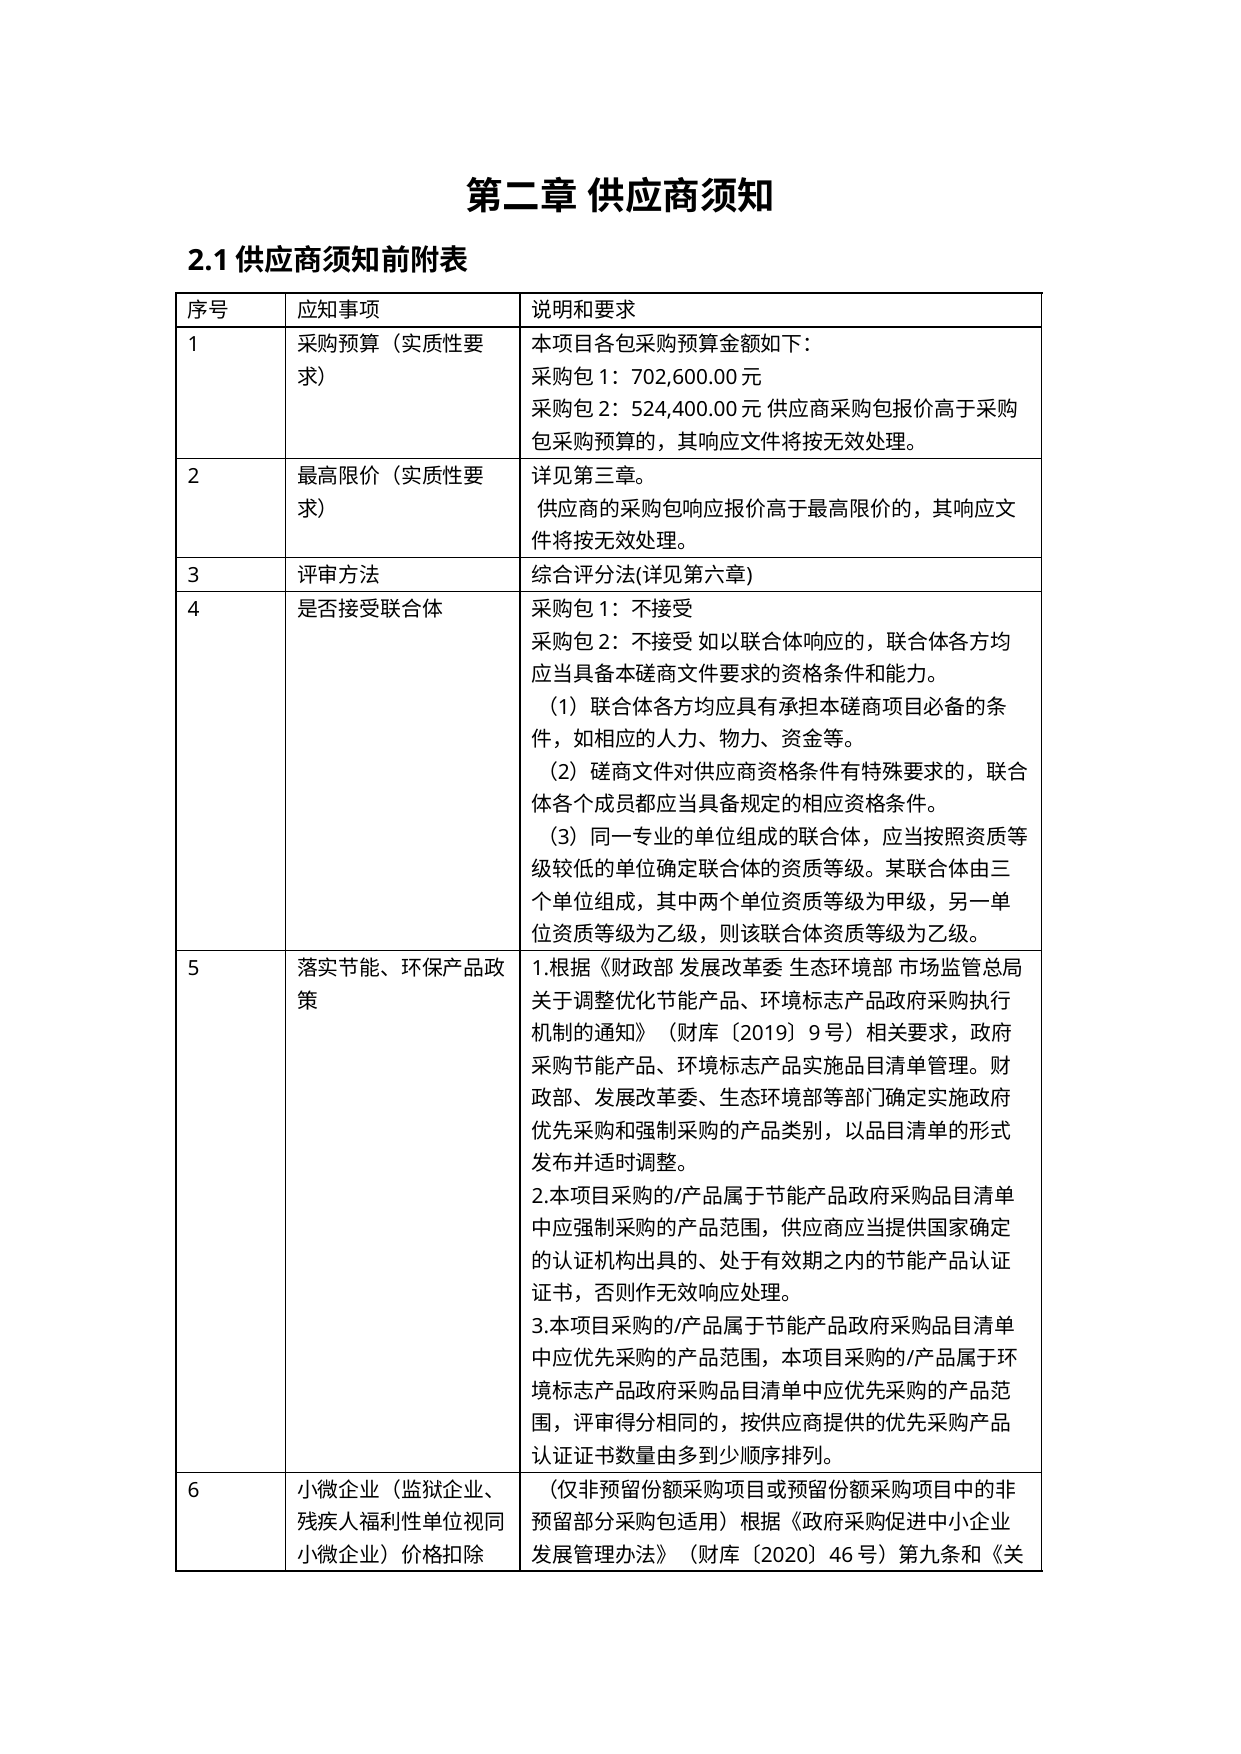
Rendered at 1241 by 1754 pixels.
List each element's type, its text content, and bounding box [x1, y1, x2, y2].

table_header 序号 [177, 294, 285, 326]
table_cell 3 [177, 558, 285, 591]
table_cell 2 [177, 459, 285, 557]
table_cell 详见第三章。 供应商的采购包响应报价高于最高限价的，其响应文件将按无效处理。 [521, 459, 1041, 557]
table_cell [521, 1473, 1041, 1570]
table_cell 落实节能、环保产品政策 [286, 951, 519, 1471]
table_header 说明和要求 [521, 294, 1041, 326]
text 第二章 供应商须知 [187, 162, 1053, 227]
table_cell 5 [177, 951, 285, 1471]
table_cell 综合评分法(详见第六章) [521, 558, 1041, 591]
text 2.1供应商须知前附表 [187, 227, 1053, 292]
table_cell 采购预算（实质性要求） [286, 328, 519, 458]
table_cell 6 [177, 1473, 285, 1570]
table_cell 4 [177, 592, 285, 950]
table_cell 是否接受联合体 [286, 592, 519, 950]
table_cell 评审方法 [286, 558, 519, 591]
table_cell 1 [177, 328, 285, 458]
table_cell 采购包1：不接受 采购包2：不接受 如以联合体响应的，联合体各方均应当具备本磋商文件要求的资格条件和能力。 （1）联合体各方均应具有承担本磋商项目必备的条件，如相应的人力、物力、资金等。 （2）磋商文件对供应商资格条件有特殊要求的，联合体各个成员都应当具备规定的相应资格条件。 （3）同一专业的单位组成的联合体，应当按照资质等级较低的单位确定联合体的资质等级。某联合体由三个单位组成，其中两个单位资质等级为甲级，另一单位资质等级为乙级，则该联合体资质等级为乙级。 [521, 592, 1041, 950]
table_cell 1.根据《财政部 发展改革委 生态环境部 市场监管总局关于调整优化节能产品、环境标志产品政府采购执行机制的通知》（财库〔2019〕9号）相关要求，政府采购节能产品、环境标志产品实施品目清单管理。财政部、发展改革委、生态环境部等部门确定实施政府优先采购和强制采购的产品类别，以品目清单的形式发布并适时调整。 2.本项目采购的/产品属于节能产品政府采购品目清单中应强制采购的产品范围，供应商应当提供国家确定的认证机构出具的、处于有效期之内的节能产品认证证书，否则作无效响应处理。 3.本项目采购的/产品属于节能产品政府采购品目清单中应优先采购的产品范围，本项目采购的/产品属于环境标志产品政府采购品目清单中应优先采购的产品范围，评审得分相同的，按供应商提供的优先采购产品认证证书数量由多到少顺序排列。 [521, 951, 1041, 1471]
table_header 应知事项 [286, 294, 519, 326]
table_cell 本项目各包采购预算金额如下： 采购包1：702,600.00元 采购包2：524,400.00元 供应商采购包报价高于采购包采购预算的，其响应文件将按无效处理。 [521, 328, 1041, 458]
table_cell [286, 1473, 519, 1570]
table_cell 最高限价（实质性要求） [286, 459, 519, 557]
